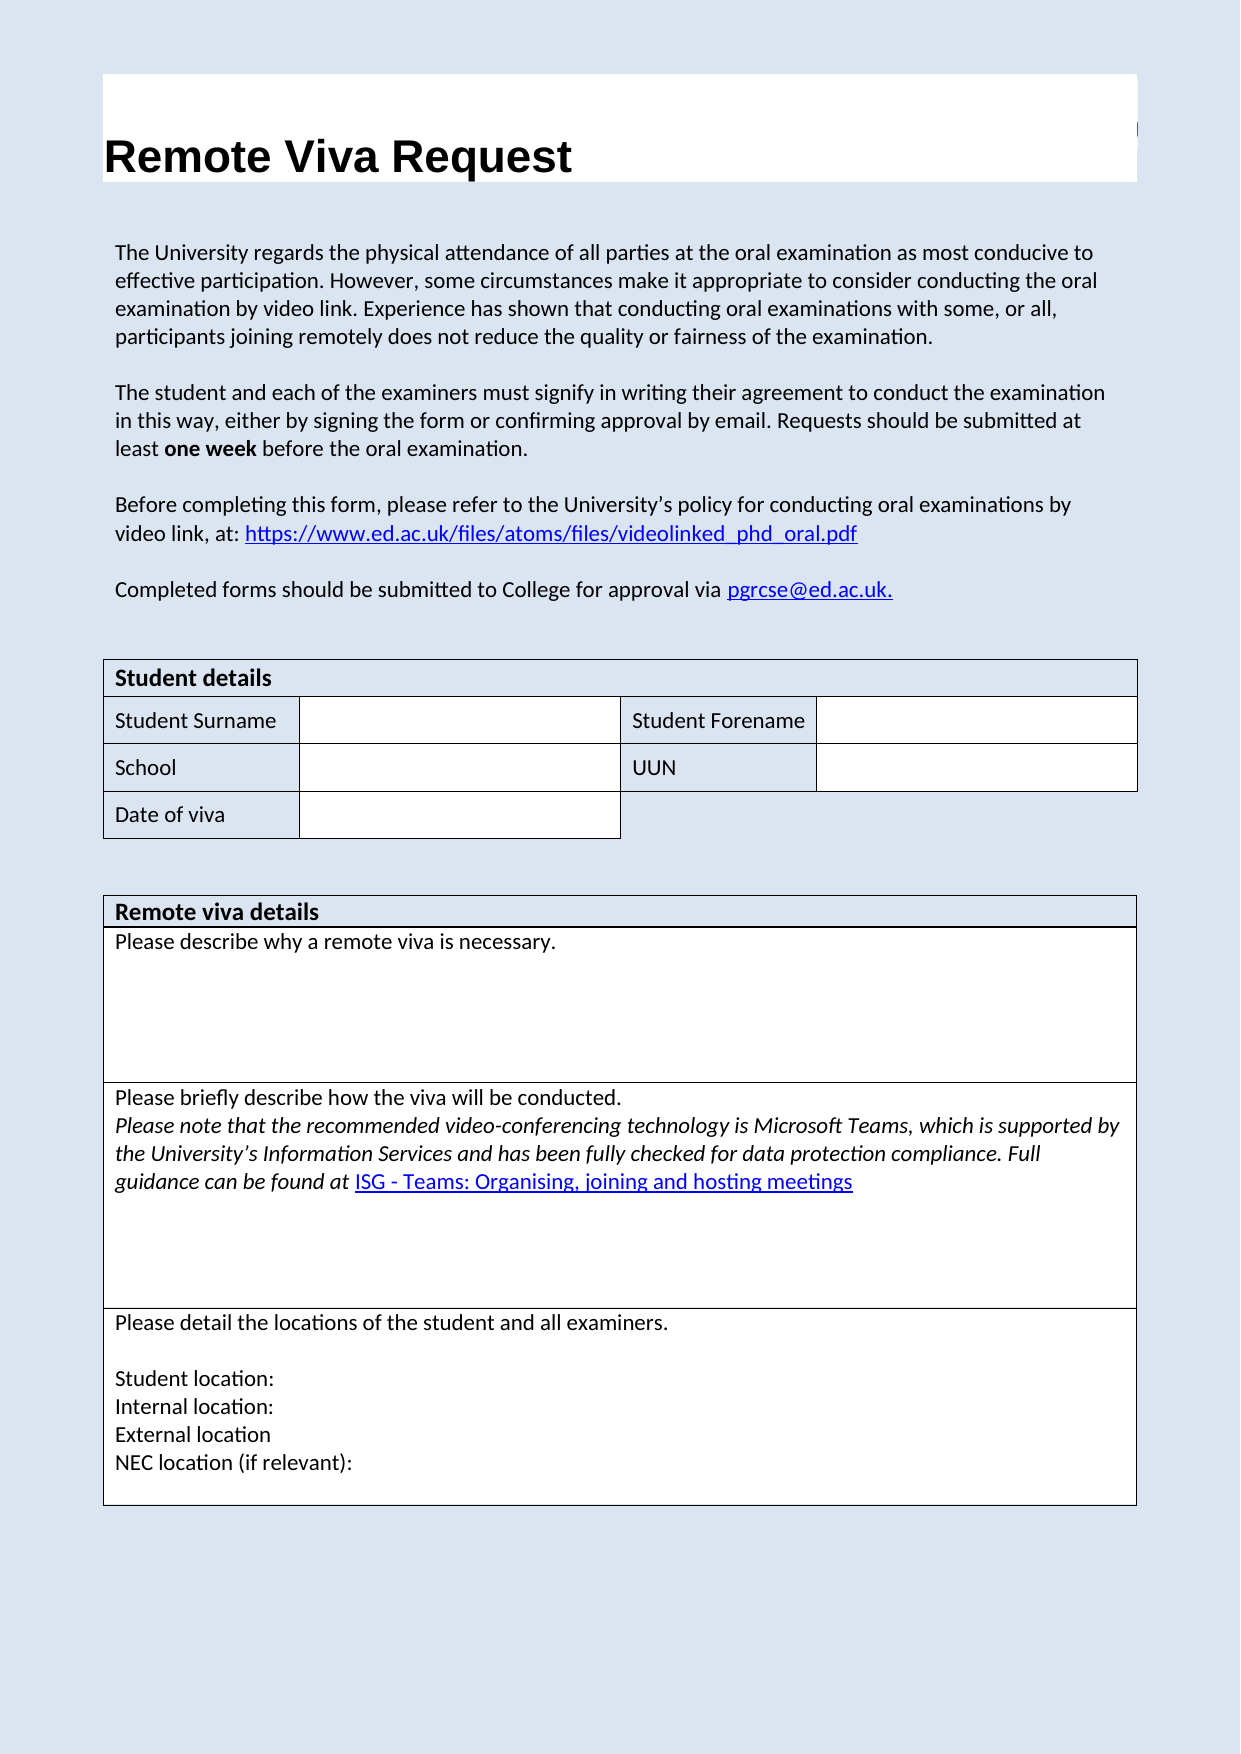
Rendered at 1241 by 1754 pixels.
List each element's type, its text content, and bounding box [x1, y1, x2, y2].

table_cell [817, 744, 1137, 791]
table_cell Student Surname [104, 697, 299, 743]
table_cell [300, 744, 620, 791]
table_cell Please detail the locations of the student and all examiners. Student location: Internal location: External location NEC location (if relevant): [104, 1309, 1136, 1504]
table_header The University regards the physical attendance of all parties at the oral examination as most conducive to effective participation. However, some circumstances make it appropriate to consider conducting the oral examination by video link. Experience has shown that conducting oral examinations with some, or all, participants joining remotely does not reduce the quality or fairness of the examination. The student and each of the examiners must signify in writing their agreement to conduct the examination in this way, either by signing the form or confirming approval by email. Requests should be submitted at least one week before the oral examination. Before completing this form, please refer to the University’s policy for conducting oral examinations by video link, at: https://www.ed.ac.uk/files/atoms/files/videolinked_phd_oral.pdf Completed forms should be submitted to College for approval via pgrcse@ed.ac.uk. [104, 239, 1136, 631]
table_cell [300, 697, 620, 743]
table_cell Date of viva [104, 792, 299, 838]
table_cell Please describe why a remote viva is necessary. [104, 928, 1136, 1082]
table_cell Please briefly describe how the viva will be conducted. Please note that the recommended video-conferencing technology is Microsoft Teams, which is supported by the University’s Information Services and has been fully checked for data protection compliance. Full guidance can be found at ISG - Teams: Organising, joining and hosting meetings [104, 1083, 1136, 1307]
table_cell [300, 792, 620, 838]
table_cell UUN [621, 744, 816, 791]
table_cell Student Forename [621, 697, 816, 743]
table_cell [817, 697, 1137, 743]
table_header Student details [104, 660, 1137, 696]
table_cell School [104, 744, 299, 791]
table_header Remote viva details [104, 896, 1136, 926]
